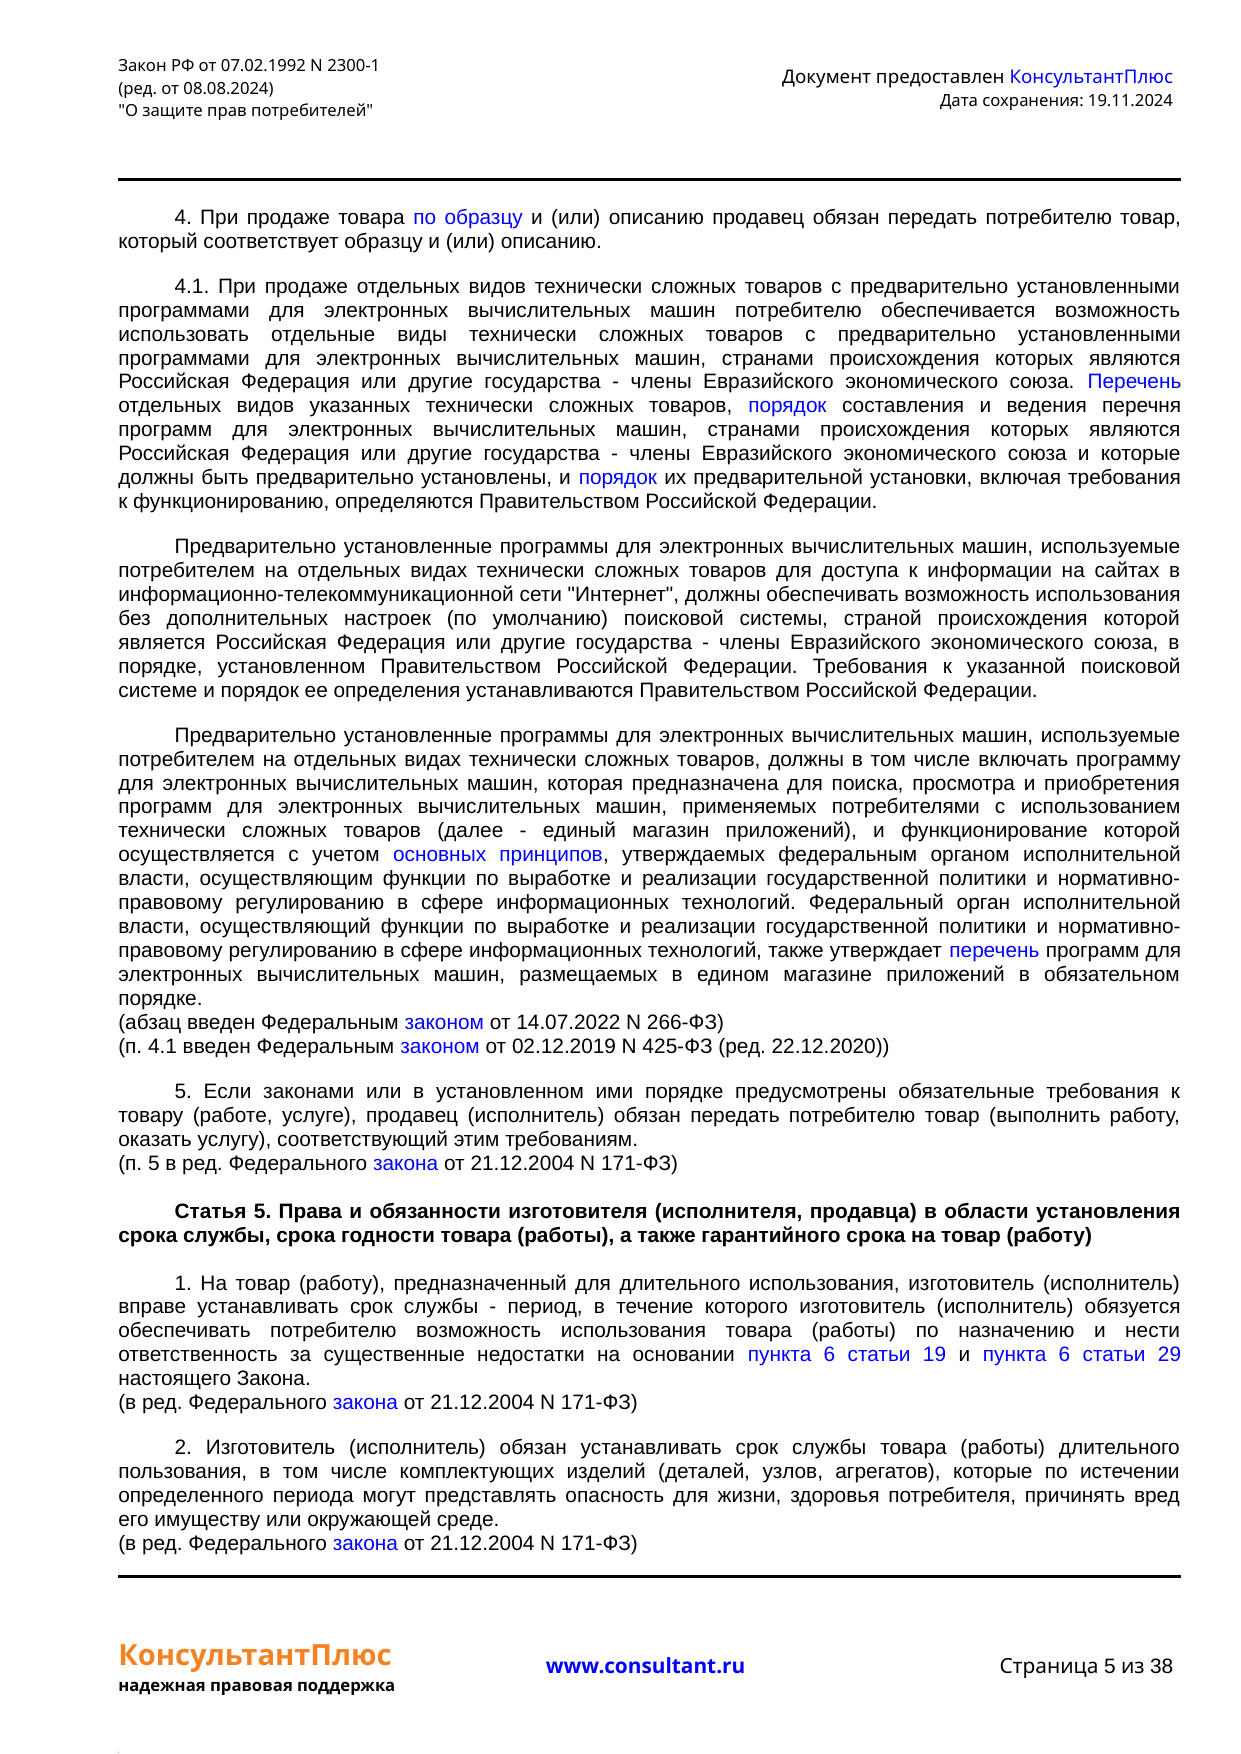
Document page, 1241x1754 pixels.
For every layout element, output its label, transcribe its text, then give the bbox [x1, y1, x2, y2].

text (в ред. Федерального закона от 21.12.2004 N 171-ФЗ) [118, 1390, 1181, 1414]
title Статья 5. Права и обязанности изготовителя (исполнителя, продавца) в области установления срока службы, срока годности товара (работы), а также гарантийного срока на товар (работу) [118, 1198, 1181, 1246]
text 5. Если законами или в установленном ими порядке предусмотрены обязательные требования к товару (работе, услуге), продавец (исполнитель) обязан передать потребителю товар (выполнить работу, оказать услугу), соответствующий этим требованиям. [118, 1079, 1181, 1151]
text (п. 5 в ред. Федерального закона от 21.12.2004 N 171-ФЗ) [118, 1151, 1181, 1174]
text Предварительно установленные программы для электронных вычислительных машин, используемые потребителем на отдельных видах технически сложных товаров, должны в том числе включать программу для электронных вычислительных машин, которая предназначена для поиска, просмотра и приобретения программ для электронных вычислительных машин, применяемых потребителями с использованием технически сложных товаров (далее - единый магазин приложений), и функционирование которой осуществляется с учетом основных принципов, утверждаемых федеральным органом исполнительной власти, осуществляющим функции по выработке и реализации государственной политики и нормативно-правовому регулированию в сфере информационных технологий. Федеральный орган исполнительной власти, осуществляющий функции по выработке и реализации государственной политики и нормативно-правовому регулированию в сфере информационных технологий, также утверждает перечень программ для электронных вычислительных машин, размещаемых в едином магазине приложений в обязательном порядке. [118, 722, 1181, 1010]
text 1. На товар (работу), предназначенный для длительного использования, изготовитель (исполнитель) вправе устанавливать срок службы - период, в течение которого изготовитель (исполнитель) обязуется обеспечивать потребителю возможность использования товара (работы) по назначению и нести ответственность за существенные недостатки на основании пункта 6 статьи 19 и пункта 6 статьи 29 настоящего Закона. [118, 1270, 1181, 1390]
text 4. При продаже товара по образцу и (или) описанию продавец обязан передать потребителю товар, который соответствует образцу и (или) описанию. [118, 205, 1181, 253]
text (п. 4.1 введен Федеральным законом от 02.12.2019 N 425-ФЗ (ред. 22.12.2020)) [118, 1034, 1181, 1058]
text 4.1. При продаже отдельных видов технически сложных товаров с предварительно установленными программами для электронных вычислительных машин потребителю обеспечивается возможность использовать отдельные виды технически сложных товаров с предварительно установленными программами для электронных вычислительных машин, странами происхождения которых являются Российская Федерация или другие государства - члены Евразийского экономического союза. Перечень отдельных видов указанных технически сложных товаров, порядок составления и ведения перечня программ для электронных вычислительных машин, странами происхождения которых являются Российская Федерация или другие государства - члены Евразийского экономического союза и которые должны быть предварительно установлены, и порядок их предварительной установки, включая требования к функционированию, определяются Правительством Российской Федерации. [118, 273, 1181, 513]
text (абзац введен Федеральным законом от 14.07.2022 N 266-ФЗ) [118, 1010, 1181, 1034]
text 2. Изготовитель (исполнитель) обязан устанавливать срок службы товара (работы) длительного пользования, в том числе комплектующих изделий (деталей, узлов, агрегатов), которые по истечении определенного периода могут представлять опасность для жизни, здоровья потребителя, причинять вред его имуществу или окружающей среде. [118, 1435, 1181, 1531]
text Предварительно установленные программы для электронных вычислительных машин, используемые потребителем на отдельных видах технически сложных товаров для доступа к информации на сайтах в информационно-телекоммуникационной сети "Интернет", должны обеспечивать возможность использования без дополнительных настроек (по умолчанию) поисковой системы, страной происхождения которой является Российская Федерация или другие государства - члены Евразийского экономического союза, в порядке, установленном Правительством Российской Федерации. Требования к указанной поисковой системе и порядок ее определения устанавливаются Правительством Российской Федерации. [118, 534, 1181, 702]
text (в ред. Федерального закона от 21.12.2004 N 171-ФЗ) [118, 1531, 1181, 1555]
